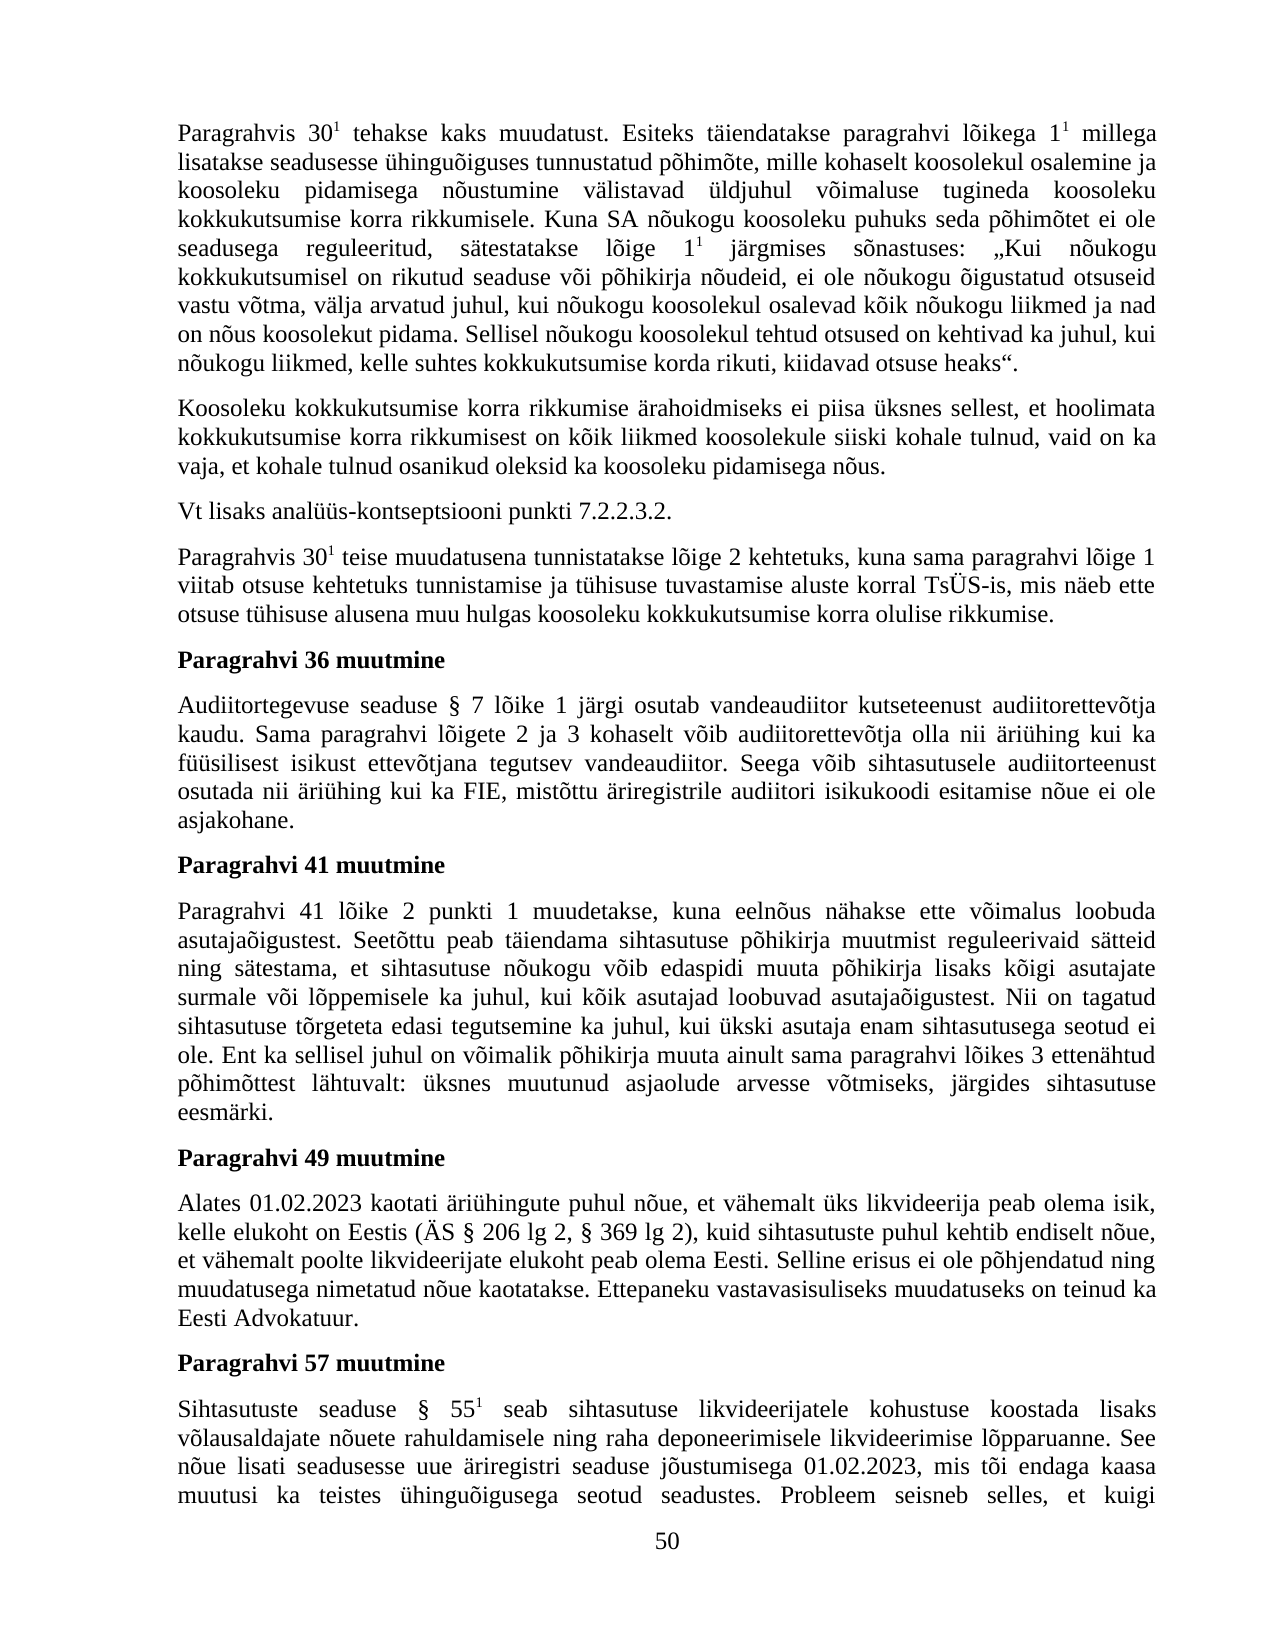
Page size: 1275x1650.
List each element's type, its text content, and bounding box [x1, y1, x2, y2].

text Alates 01.02.2023 kaotati äriühingute puhul nõue, et vähemalt üks likvideerija peab olema isik, kelle elukoht on Eestis (ÄS § 206 lg 2, § 369 lg 2), kuid sihtasutuste puhul kehtib endiselt nõue, et vähemalt poolte likvideerijate elukoht peab olema Eesti. Selline erisus ei ole põhjendatud ning muudatusega nimetatud nõue kaotatakse. Ettepaneku vastavasisuliseks muudatuseks on teinud ka Eesti Advokatuur. [177, 1188, 1157, 1332]
text Paragrahvis 301 tehakse kaks muudatust. Esiteks täiendatakse paragrahvi lõikega 11 millega lisatakse seadusesse ühinguõiguses tunnustatud põhimõte, mille kohaselt koosolekul osalemine ja koosoleku pidamisega nõustumine välistavad üldjuhul võimaluse tugineda koosoleku kokkukutsumise korra rikkumisele. Kuna SA nõukogu koosoleku puhuks seda põhimõtet ei ole seadusega reguleeritud, sätestatakse lõige 11 järgmises sõnastuses: „Kui nõukogu kokkukutsumisel on rikutud seaduse või põhikirja nõudeid, ei ole nõukogu õigustatud otsuseid vastu võtma, välja arvatud juhul, kui nõukogu koosolekul osalevad kõik nõukogu liikmed ja nad on nõus koosolekut pidama. Sellisel nõukogu koosolekul tehtud otsused on kehtivad ka juhul, kui nõukogu liikmed, kelle suhtes kokkukutsumise korda rikuti, kiidavad otsuse heaks“. [177, 118, 1157, 377]
text Paragrahvi 49 muutmine [177, 1143, 1157, 1171]
text Paragrahvi 36 muutmine [177, 645, 1157, 673]
text Vt lisaks analüüs-kontseptsiooni punkti 7.2.2.3.2. [177, 496, 1157, 525]
text Paragrahvi 41 lõike 2 punkti 1 muudetakse, kuna eelnõus nähakse ette võimalus loobuda asutajaõigustest. Seetõttu peab täiendama sihtasutuse põhikirja muutmist reguleerivaid sätteid ning sätestama, et sihtasutuse nõukogu võib edaspidi muuta põhikirja lisaks kõigi asutajate surmale või lõppemisele ka juhul, kui kõik asutajad loobuvad asutajaõigustest. Nii on tagatud sihtasutuse tõrgeteta edasi tegutsemine ka juhul, kui ükski asutaja enam sihtasutusega seotud ei ole. Ent ka sellisel juhul on võimalik põhikirja muuta ainult sama paragrahvi lõikes 3 ettenähtud põhimõttest lähtuvalt: üksnes muutunud asjaolude arvesse võtmiseks, järgides sihtasutuse eesmärki. [177, 896, 1157, 1126]
text Audiitortegevuse seaduse § 7 lõike 1 järgi osutab vandeaudiitor kutseteenust audiitorettevõtja kaudu. Sama paragrahvi lõigete 2 ja 3 kohaselt võib audiitorettevõtja olla nii äriühing kui ka füüsilisest isikust ettevõtjana tegutsev vandeaudiitor. Seega võib sihtasutusele audiitorteenust osutada nii äriühing kui ka FIE, mistõttu äriregistrile audiitori isikukoodi esitamise nõue ei ole asjakohane. [177, 690, 1157, 834]
text Paragrahvis 301 teise muudatusena tunnistatakse lõige 2 kehtetuks, kuna sama paragrahvi lõige 1 viitab otsuse kehtetuks tunnistamise ja tühisuse tuvastamise aluste korral TsÜS-is, mis näeb ette otsuse tühisuse alusena muu hulgas koosoleku kokkukutsumise korra olulise rikkumise. [177, 542, 1157, 628]
text Paragrahvi 57 muutmine [177, 1348, 1157, 1377]
text Paragrahvi 41 muutmine [177, 851, 1157, 879]
text Koosoleku kokkukutsumise korra rikkumise ärahoidmiseks ei piisa üksnes sellest, et hoolimata kokkukutsumise korra rikkumisest on kõik liikmed koosolekule siiski kohale tulnud, vaid on ka vaja, et kohale tulnud osanikud oleksid ka koosoleku pidamisega nõus. [177, 393, 1157, 480]
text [177, 1394, 1157, 1509]
